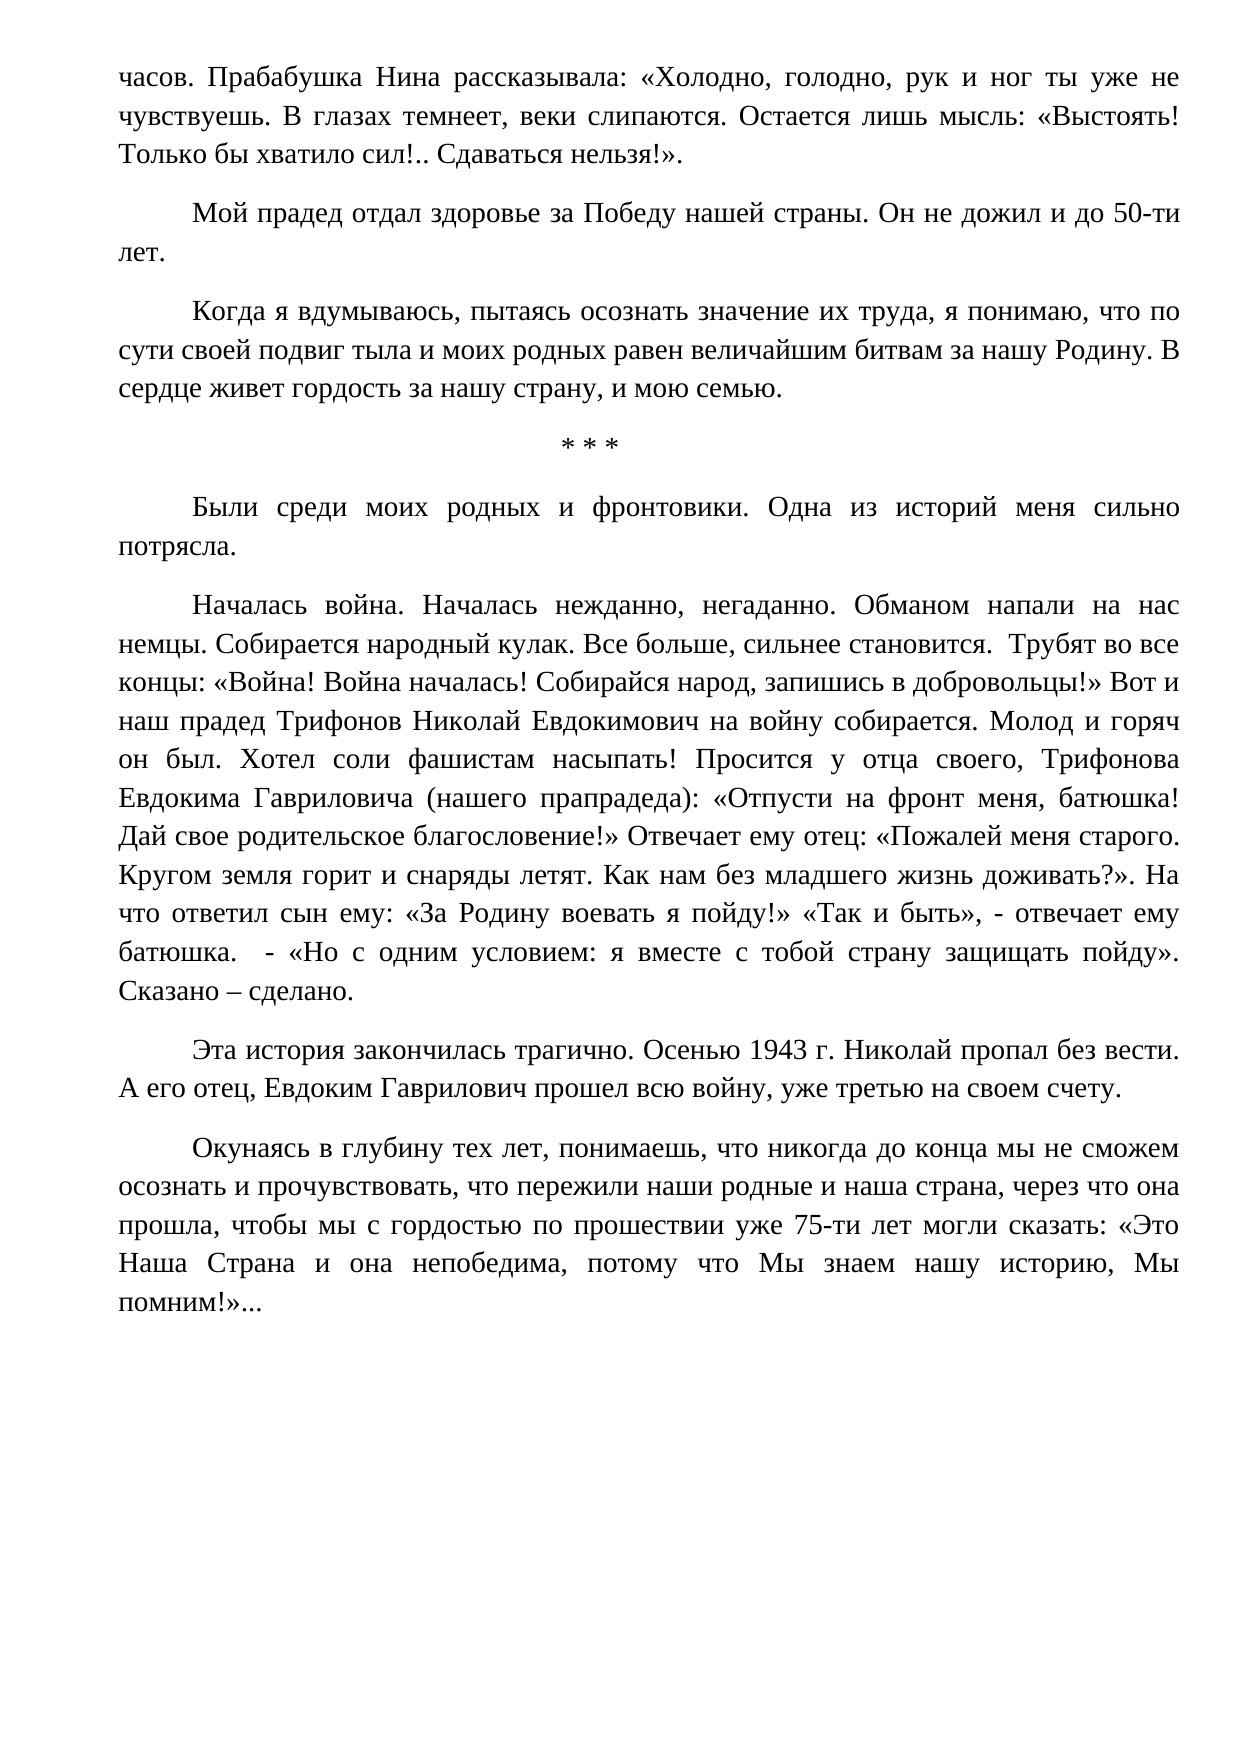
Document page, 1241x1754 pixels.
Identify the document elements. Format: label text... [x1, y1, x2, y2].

text Началась война. Началась нежданно, негаданно. Обманом напали на нас немцы. Собирается народный кулак. Все больше, сильнее становится. Трубят во все концы: «Война! Война началась! Собирайся народ, запишись в добровольцы!» Вот и наш прадед Трифонов Николай Евдокимович на войну собирается. Молод и горяч он был. Хотел соли фашистам насыпать! Просится у отца своего, Трифонова Евдокима Гавриловича (нашего прапрадеда): «Отпусти на фронт меня, батюшка! Дай свое родительское благословение!» Отвечает ему отец: «Пожалей меня старого. Кругом земля горит и снаряды летят. Как нам без младшего жизнь доживать?». На что ответил сын ему: «За Родину воевать я пойду!» «Так и быть», - отвечает ему батюшка. - «Но с одним условием: я вместе с тобой страну защищать пойду». Сказано – сделано. [118, 587, 1181, 1006]
text Были среди моих родных и фронтовики. Одна из историй меня сильно потрясла. [118, 489, 1181, 561]
list * * * [245, 430, 1181, 463]
text Эта история закончилась трагично. Осенью . Николай пропал без вести. А его отец, Евдоким Гаврилович прошел всю войну, уже третью на своем счету. [118, 1032, 1181, 1104]
text Когда я вдумываюсь, пытаясь осознать значение их труда, я понимаю, что по сути своей подвиг тыла и моих родных равен величайшим битвам за нашу Родину. В сердце живет гордость за нашу страну, и мою семью. [118, 293, 1181, 404]
text Мой прадед отдал здоровье за Победу нашей страны. Он не дожил и до 50-ти лет. [118, 196, 1181, 268]
text Окунаясь в глубину тех лет, понимаешь, что никогда до конца мы не сможем осознать и прочувствовать, что пережили наши родные и наша страна, через что она прошла, чтобы мы с гордостью по прошествии уже 75-ти лет могли сказать: «Это Наша Страна и она непобедима, потому что Мы знаем нашу историю, Мы помним!»... [118, 1130, 1181, 1318]
